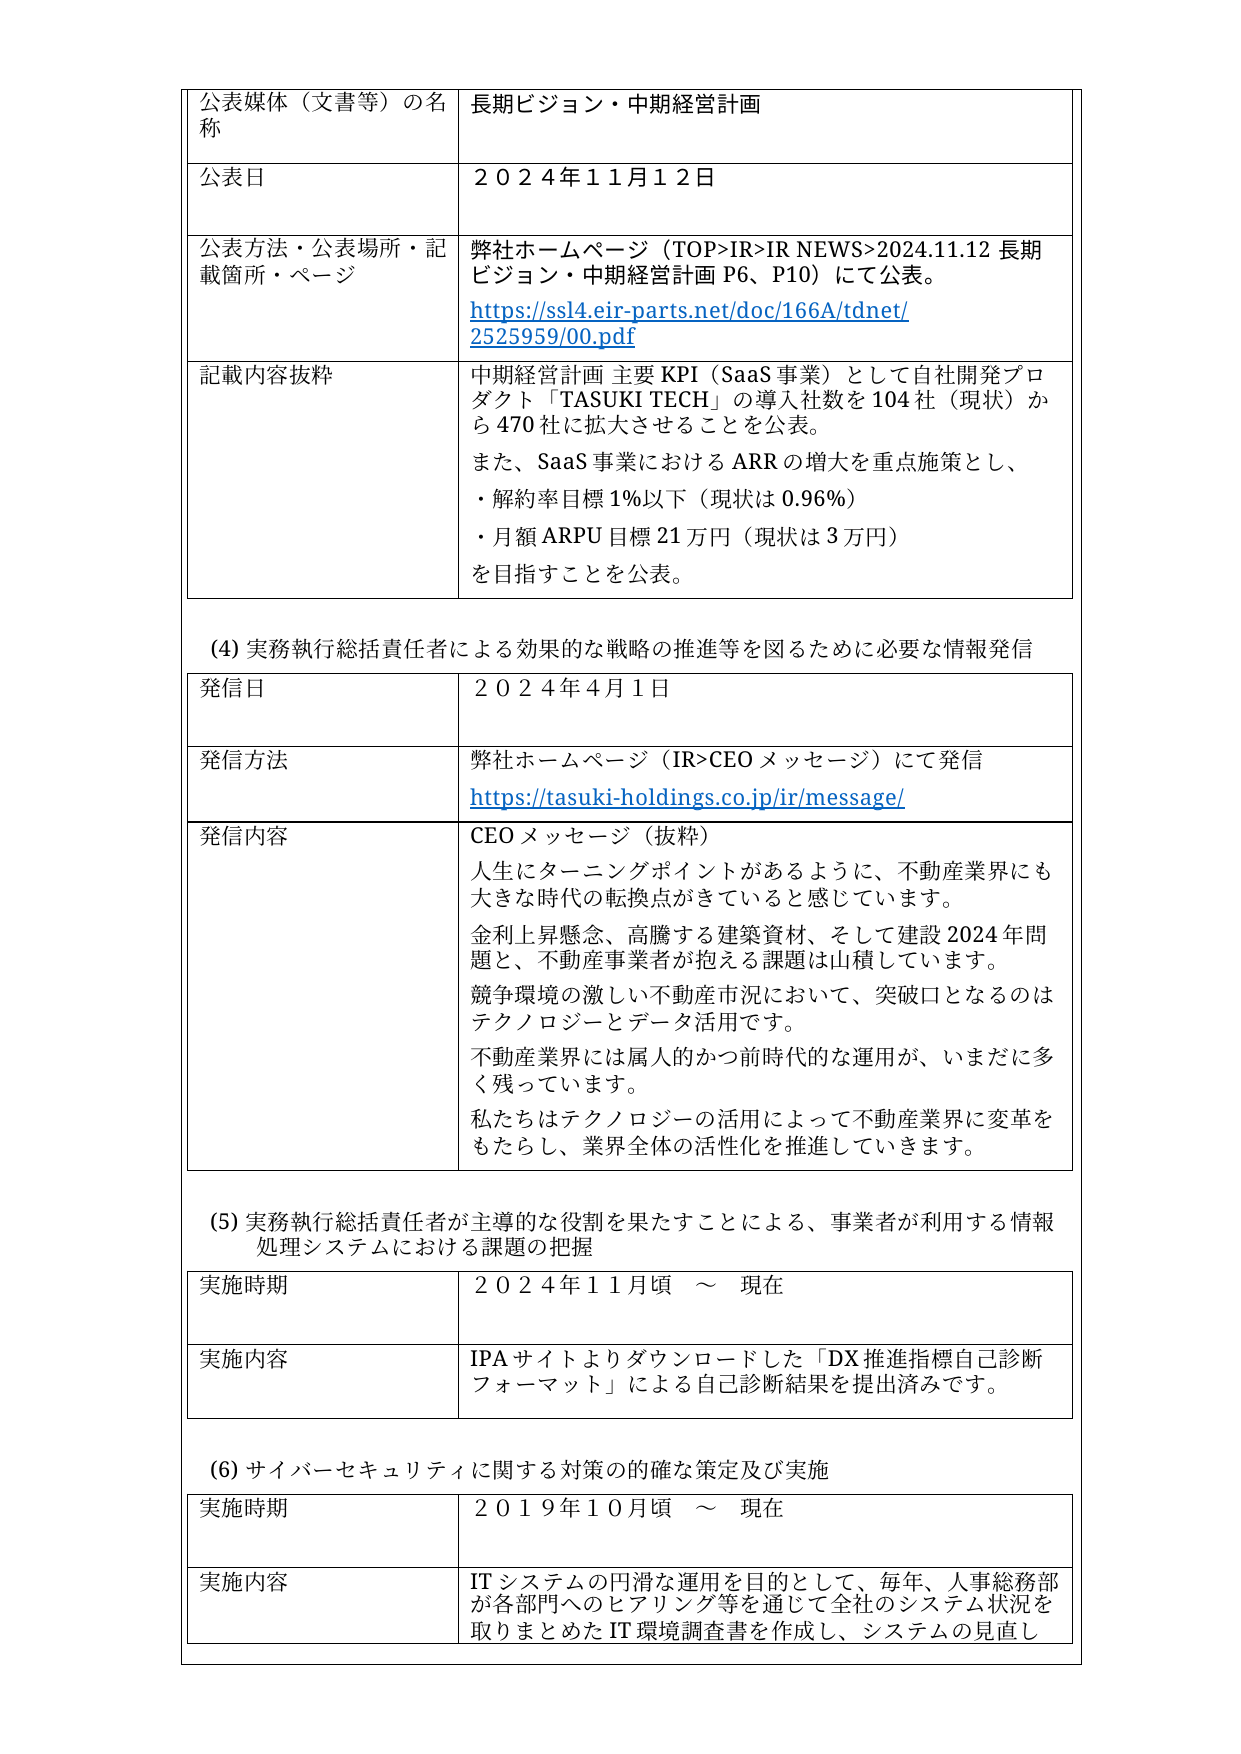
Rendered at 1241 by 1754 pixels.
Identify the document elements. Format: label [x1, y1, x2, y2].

table_cell [182, 90, 1081, 1664]
